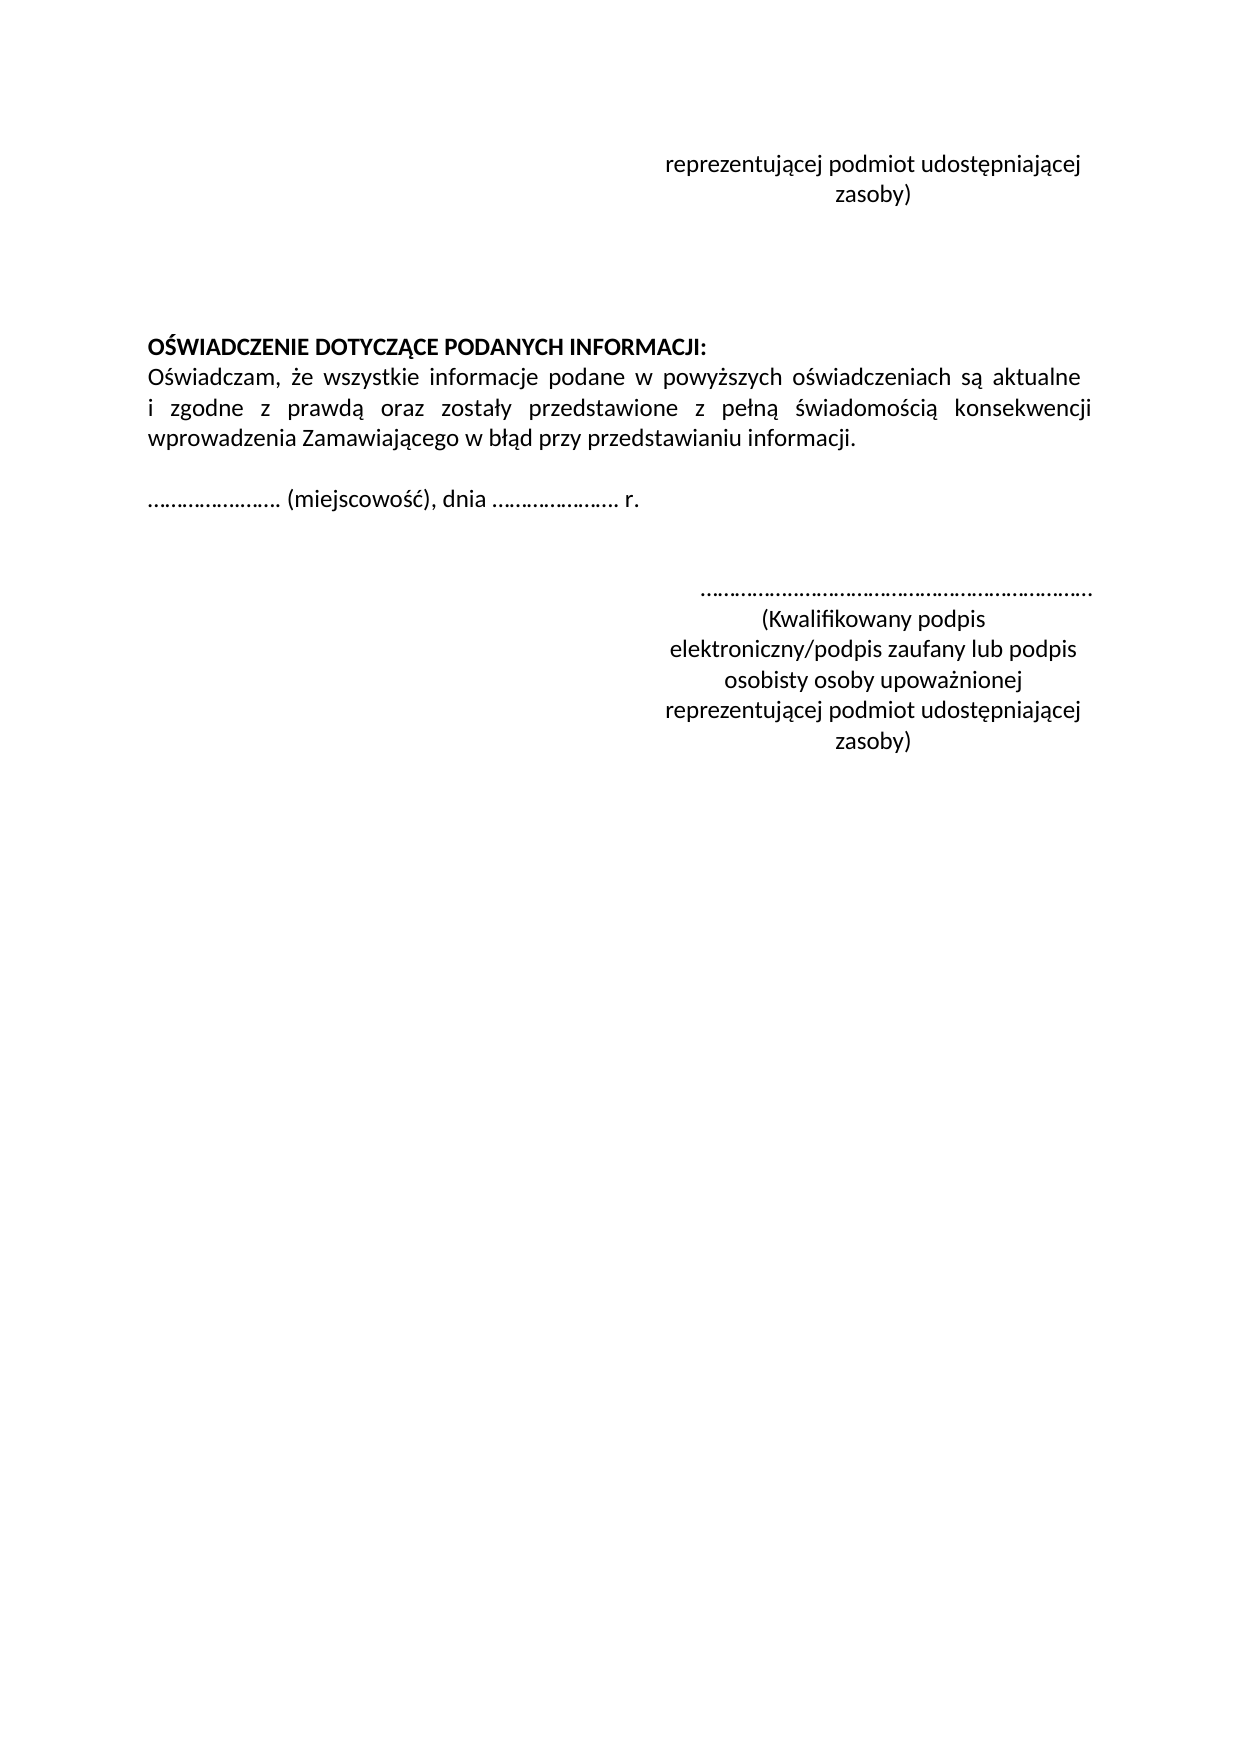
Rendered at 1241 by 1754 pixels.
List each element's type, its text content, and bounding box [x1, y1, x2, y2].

text OŚWIADCZENIE DOTYCZĄCE PODANYCH INFORMACJI: [148, 331, 1092, 361]
text ……………..…………………………………………… [654, 544, 1092, 603]
text Oświadczam, że wszystkie informacje podane w powyższych oświadczeniach są aktualne i zgodne z prawdą oraz zostały przedstawione z pełną świadomością konsekwencji wprowadzenia Zamawiającego w błąd przy przedstawianiu informacji. [148, 361, 1092, 453]
text (Kwalifikowany podpis elektroniczny/podpis zaufany lub podpis osobisty osoby upoważnionej reprezentującej podmiot udostępniającej zasoby) [654, 603, 1092, 756]
text …………….……. (miejscowość), dnia …………………. r. [148, 483, 1092, 514]
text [654, 148, 1092, 209]
